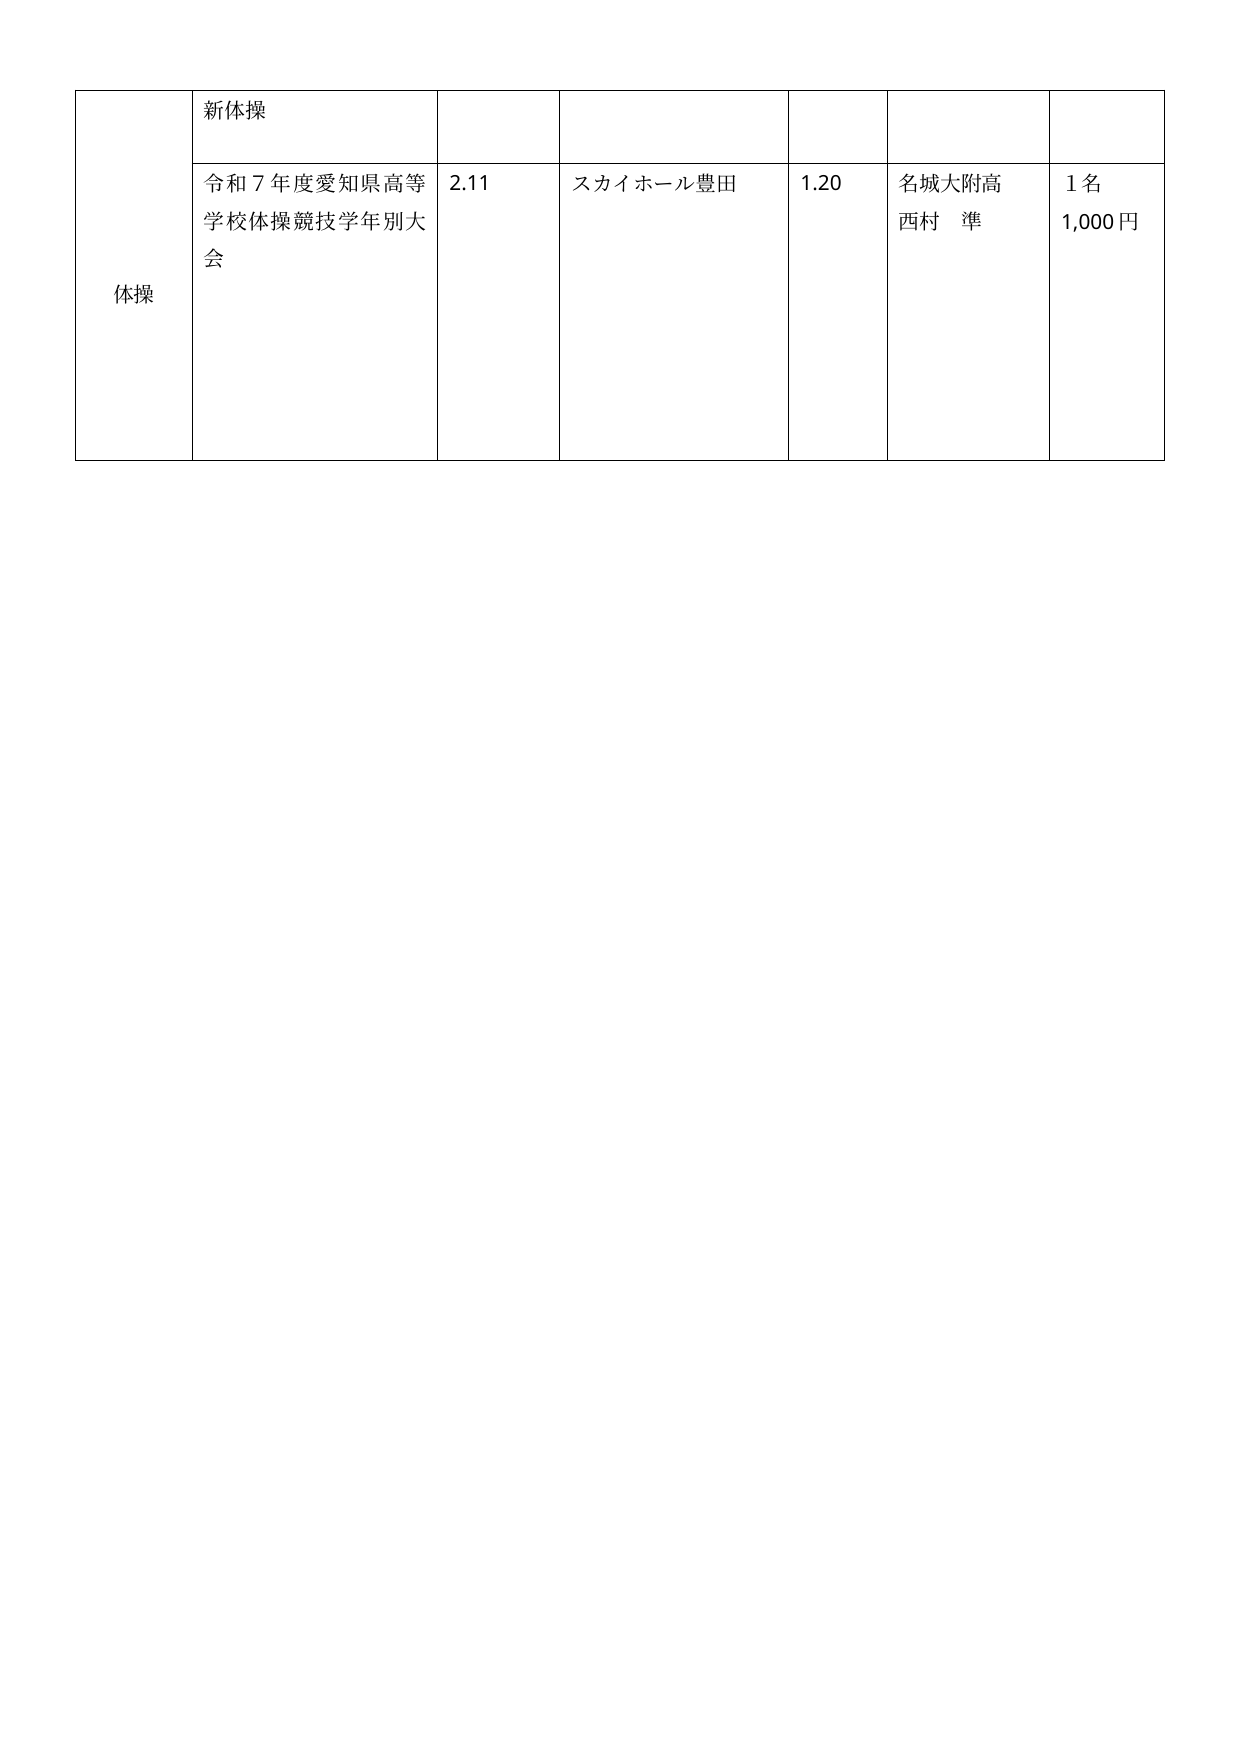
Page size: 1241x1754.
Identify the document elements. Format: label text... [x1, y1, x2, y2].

table_cell １名 1,000円 [1050, 164, 1164, 460]
table_cell 1.20 [789, 164, 887, 460]
table_cell 名城大附高 西村 準 [888, 164, 1049, 460]
table_cell [1050, 91, 1164, 163]
table_cell [438, 91, 559, 163]
table_cell 新体操 [193, 91, 437, 163]
table_cell [560, 91, 788, 163]
table_cell スカイホール豊田 [560, 164, 788, 460]
table_cell [789, 91, 887, 163]
table_cell 2.11 [438, 164, 559, 460]
table_cell 令和７年度愛知県高等学校体操競技学年別大会 [193, 164, 437, 460]
table_cell [888, 91, 1049, 163]
table_cell 体操 [76, 91, 192, 460]
